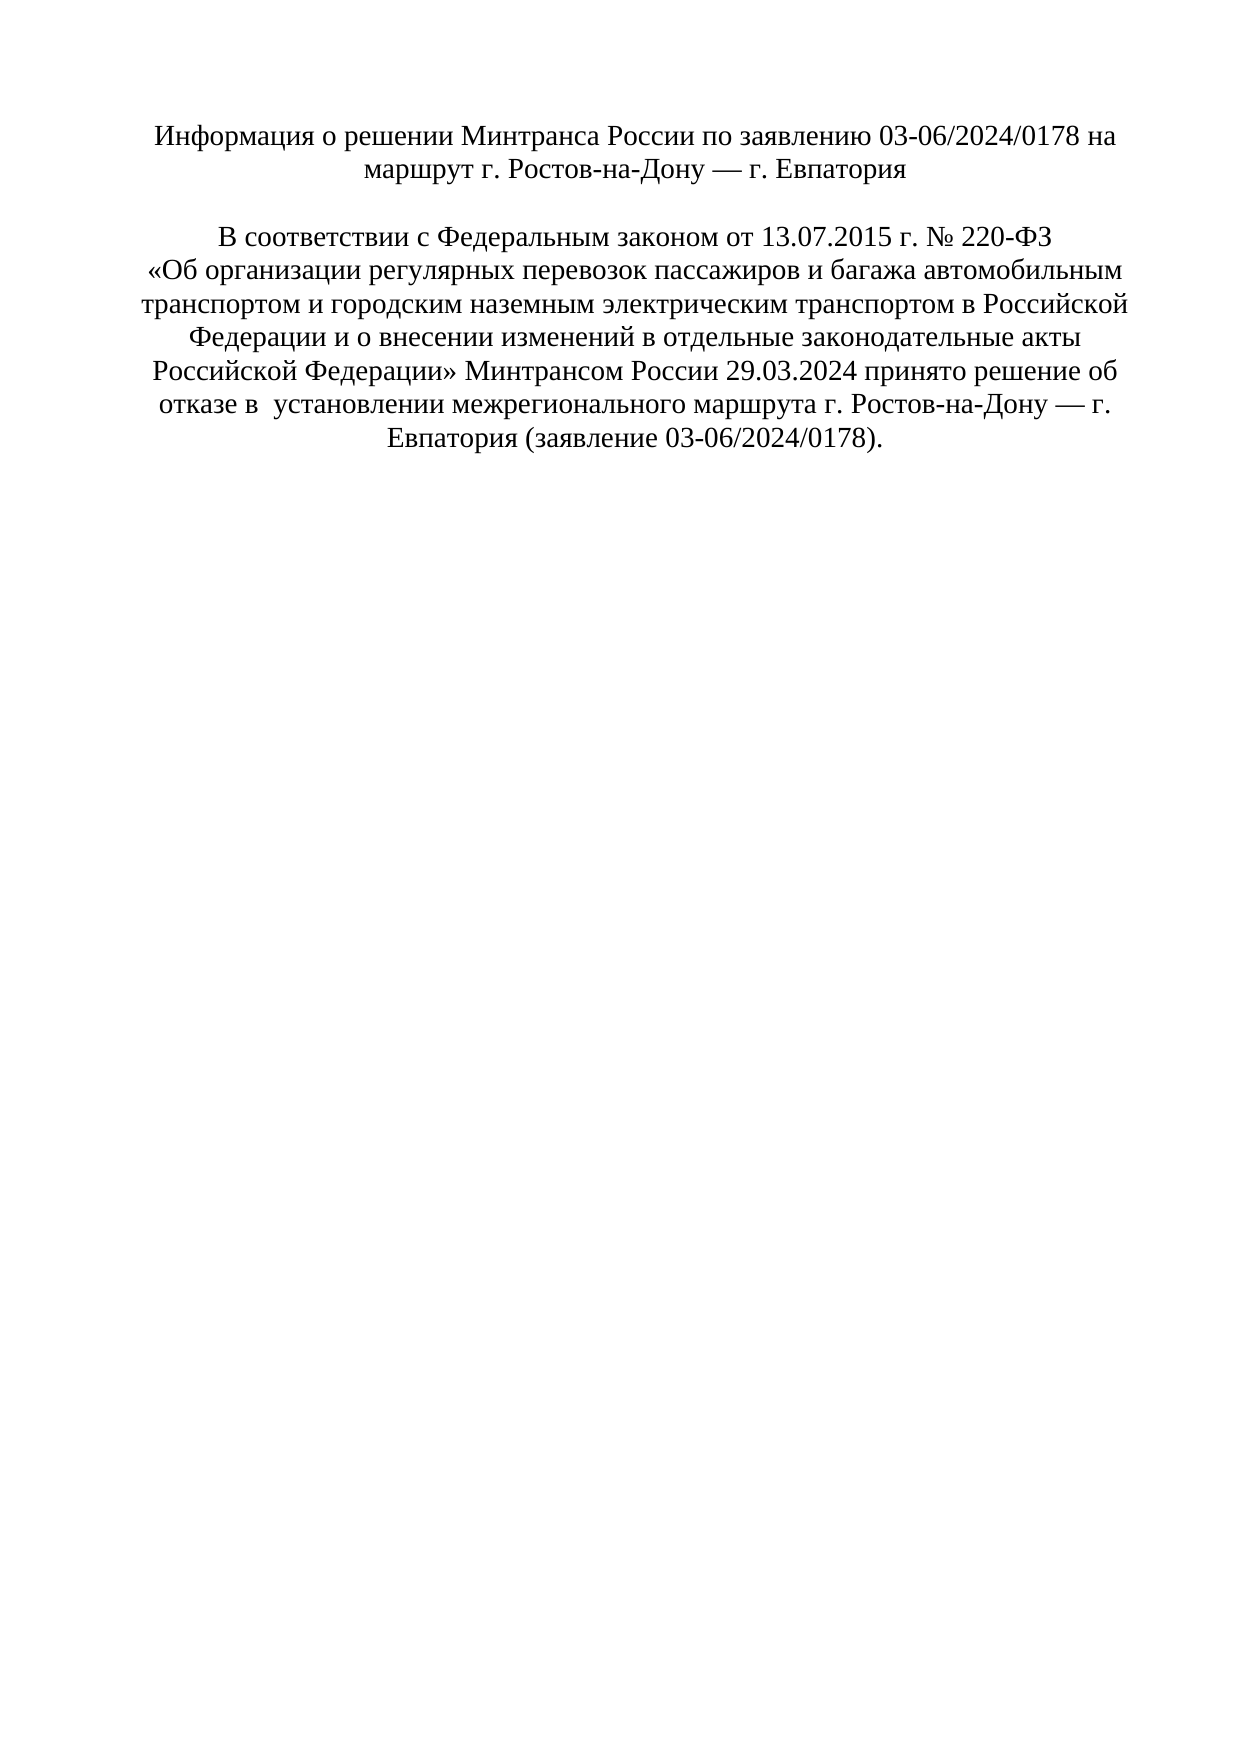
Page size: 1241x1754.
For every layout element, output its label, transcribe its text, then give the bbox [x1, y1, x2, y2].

text Информация о решении Минтранса России по заявлению 03-06/2024/0178 на маршрут г. Ростов-на-Дону — г. Евпатория [118, 118, 1152, 185]
text В соответствии с Федеральным законом от 13.07.2015 г. № 220-ФЗ «Об организации регулярных перевозок пассажиров и багажа автомобильным транспортом и городским наземным электрическим транспортом в Российской Федерации и о внесении изменений в отдельные законодательные акты Российской Федерации» Минтрансом России 29.03.2024 принято решение об отказе в установлении межрегионального маршрута г. Ростов-на-Дону — г. Евпатория (заявление 03-06/2024/0178). [118, 219, 1152, 453]
